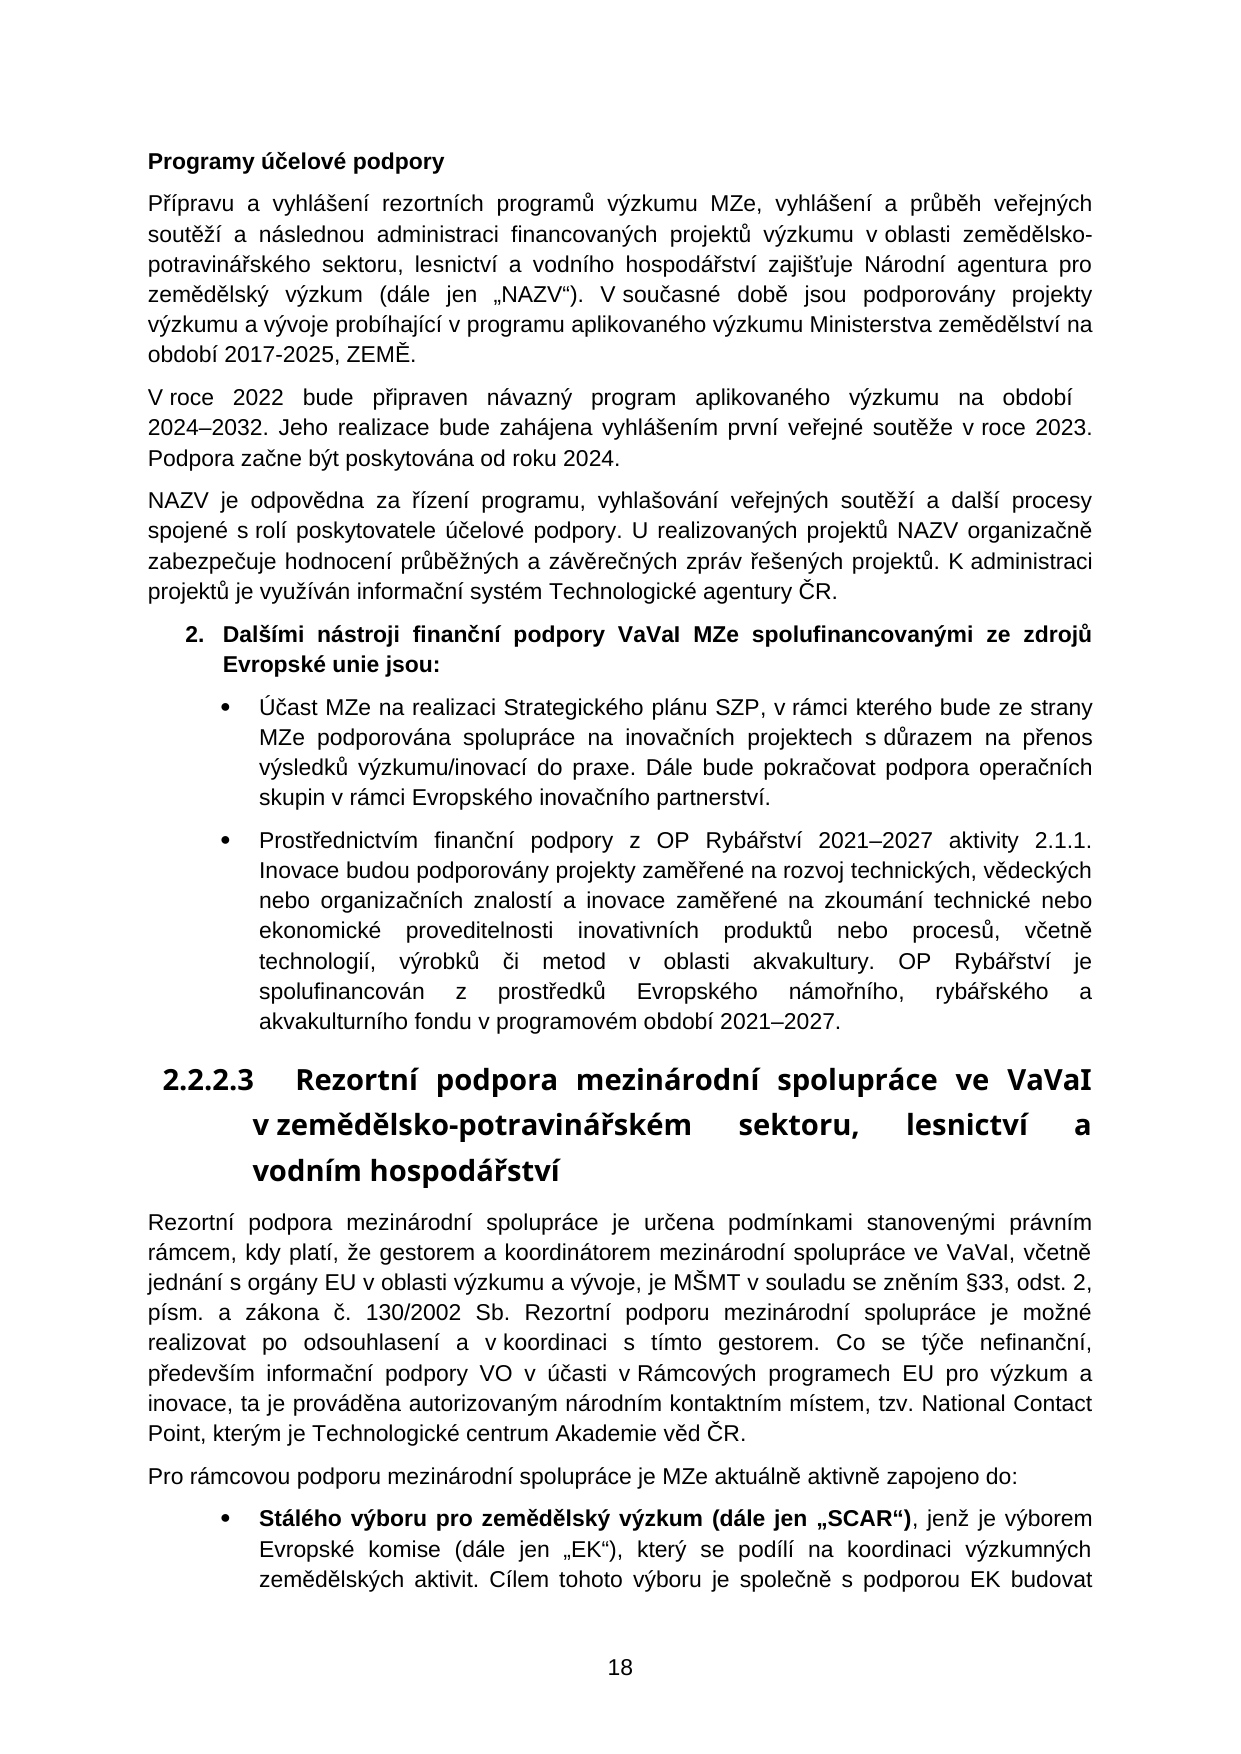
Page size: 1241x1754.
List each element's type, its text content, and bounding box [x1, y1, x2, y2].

subtitle Rezortní podpora mezinárodní spolupráce ve VaVaI v zemědělsko-potravinářském sektoru, lesnictví a vodním hospodářství [162, 1059, 1093, 1190]
list Prostřednictvím finanční podpory z OP Rybářství 2021–2027 aktivity 2.1.1. Inovace budou podporovány projekty zaměřené na rozvoj technických, vědeckých nebo organizačních znalostí a inovace zaměřené na zkoumání technické nebo ekonomické proveditelnosti inovativních produktů nebo procesů, včetně technologií, výrobků či metod v oblasti akvakultury. OP Rybářství je spolufinancován z prostředků Evropského námořního, rybářského a akvakulturního fondu v programovém období 2021–2027. [221, 827, 1093, 1034]
text Pro rámcovou podporu mezinárodní spolupráce je MZe aktuálně aktivně zapojeno do: [148, 1463, 1093, 1489]
text NAZV je odpovědna za řízení programu, vyhlašování veřejných soutěží a další procesy spojené s rolí poskytovatele účelové podpory. U realizovaných projektů NAZV organizačně zabezpečuje hodnocení průběžných a závěrečných zpráv řešených projektů. K administraci projektů je využíván informační systém Technologické agentury ČR. [148, 487, 1093, 604]
text Rezortní podpora mezinárodní spolupráce je určena podmínkami stanovenými právním rámcem, kdy platí, že gestorem a koordinátorem mezinárodní spolupráce ve VaVaI, včetně jednání s orgány EU v oblasti výzkumu a vývoje, je MŠMT v souladu se zněním §33, odst. 2, písm. a zákona č. 130/2002 Sb. Rezortní podporu mezinárodní spolupráce je možné realizovat po odsouhlasení a v koordinaci s tímto gestorem. Co se týče nefinanční, především informační podpory VO v účasti v Rámcových programech EU pro výzkum a inovace, ta je prováděna autorizovaným národním kontaktním místem, tzv. National Contact Point, kterým je Technologické centrum Akademie věd ČR. [148, 1208, 1093, 1446]
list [221, 1505, 1093, 1592]
list Dalšími nástroji finanční podpory VaVaI MZe spolufinancovanými ze zdrojů Evropské unie jsou: [185, 621, 1093, 677]
list Účast MZe na realizaci Strategického plánu SZP, v rámci kterého bude ze strany MZe podporována spolupráce na inovačních projektech s důrazem na přenos výsledků výzkumu/inovací do praxe. Dále bude pokračovat podpora operačních skupin v rámci Evropského inovačního partnerství. [221, 693, 1093, 810]
text Programy účelové podpory [148, 148, 1093, 174]
text Přípravu a vyhlášení rezortních programů výzkumu MZe, vyhlášení a průběh veřejných soutěží a následnou administraci financovaných projektů výzkumu v oblasti zemědělsko-potravinářského sektoru, lesnictví a vodního hospodářství zajišťuje Národní agentura pro zemědělský výzkum (dále jen „NAZV“). V současné době jsou podporovány projekty výzkumu a vývoje probíhající v programu aplikovaného výzkumu Ministerstva zemědělství na období 2017-2025, ZEMĚ. [148, 190, 1093, 368]
text V roce 2022 bude připraven návazný program aplikovaného výzkumu na období 2024–2032. Jeho realizace bude zahájena vyhlášením první veřejné soutěže v roce 2023. Podpora začne být poskytována od roku 2024. [148, 384, 1093, 471]
